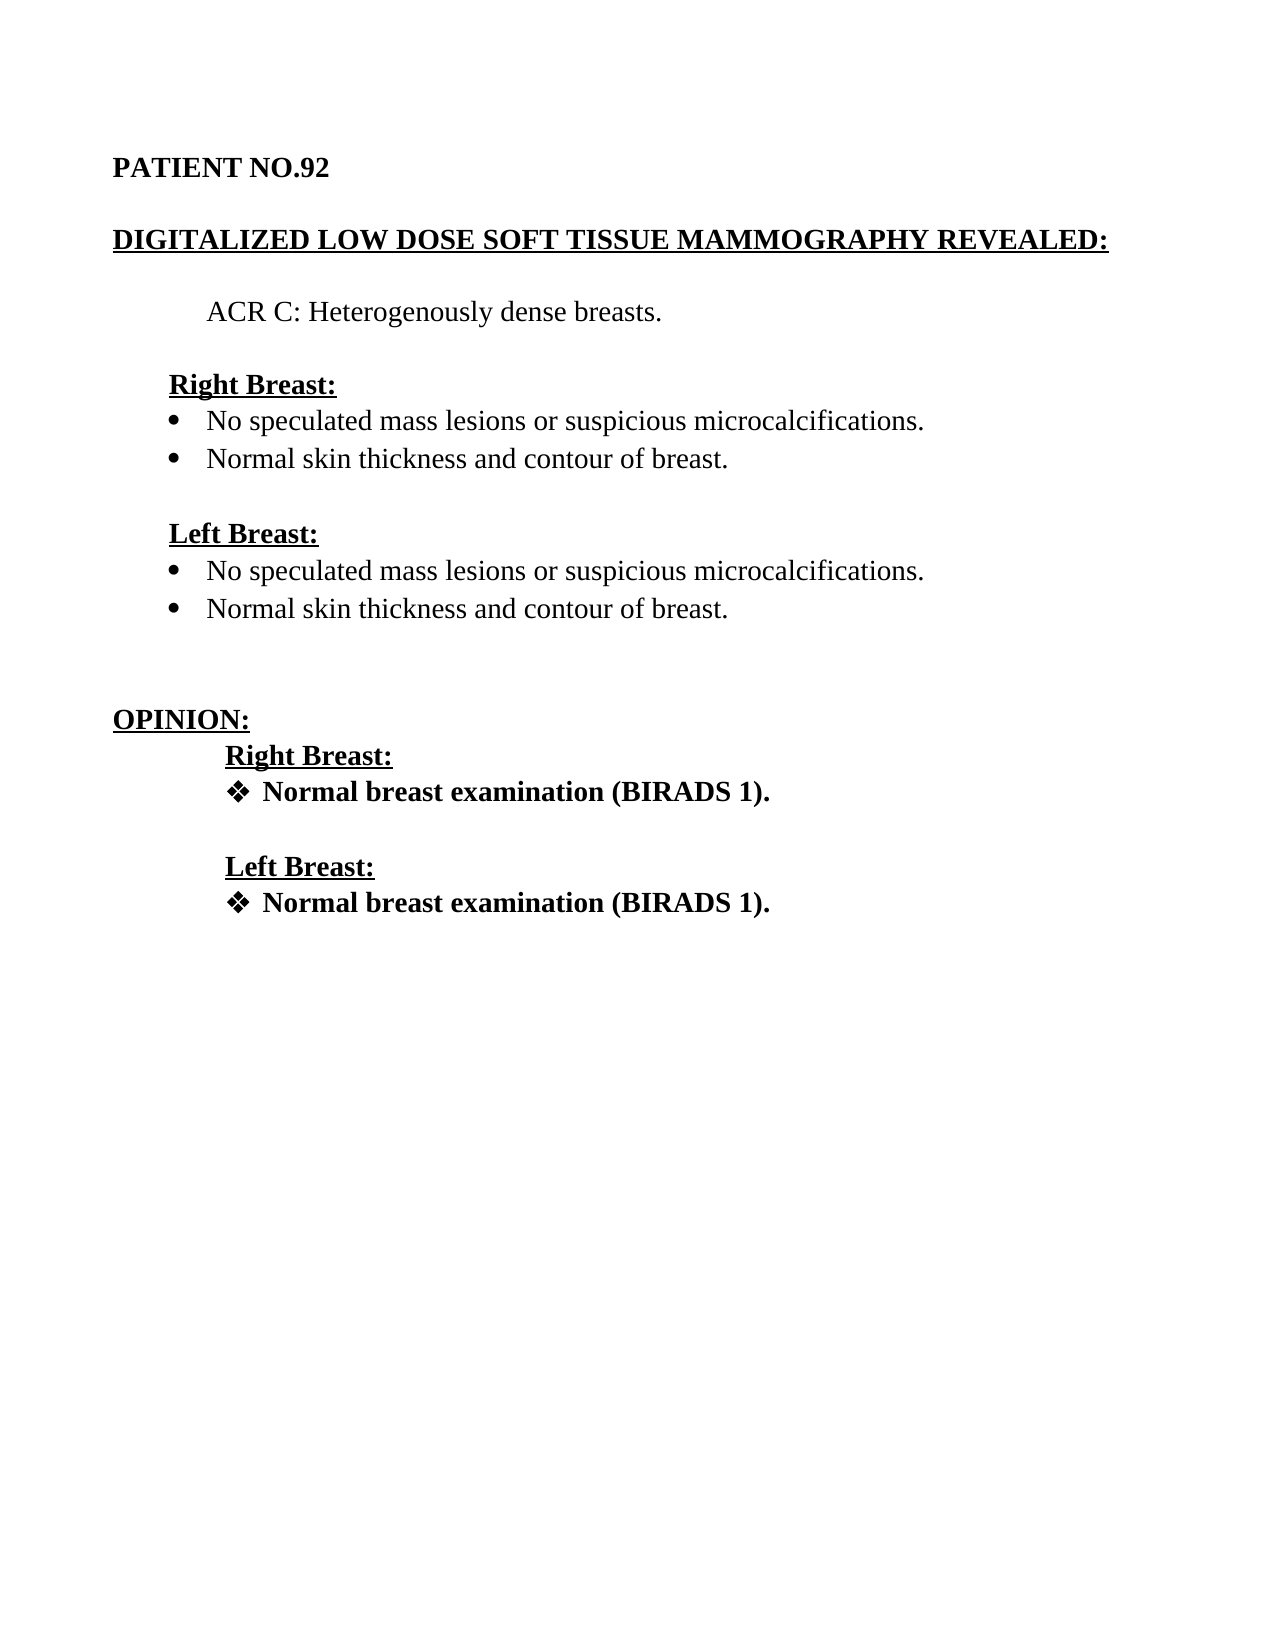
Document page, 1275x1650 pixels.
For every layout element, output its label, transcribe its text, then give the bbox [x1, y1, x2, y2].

list No speculated mass lesions or suspicious microcalcifications. [169, 553, 1122, 586]
text Left Breast: [150, 849, 1122, 883]
text Left Breast: [169, 516, 1122, 550]
list Normal breast examination (BIRADS 1). [225, 774, 1122, 808]
list Normal breast examination (BIRADS 1). [225, 885, 1122, 919]
list No speculated mass lesions or suspicious microcalcifications. [169, 403, 1122, 437]
text OPINION: [112, 702, 1122, 736]
text PATIENT NO.92 [112, 150, 1122, 183]
text Right Breast: [169, 367, 1122, 400]
list Normal skin thickness and contour of breast. [169, 591, 1122, 625]
text ACR C: Heterogenously dense breasts. [206, 294, 1122, 328]
text DIGITALIZED LOW DOSE SOFT TISSUE MAMMOGRAPHY REVEALED: [112, 222, 1122, 256]
text Right Breast: [150, 738, 1122, 772]
list Normal skin thickness and contour of breast. [169, 442, 1122, 475]
